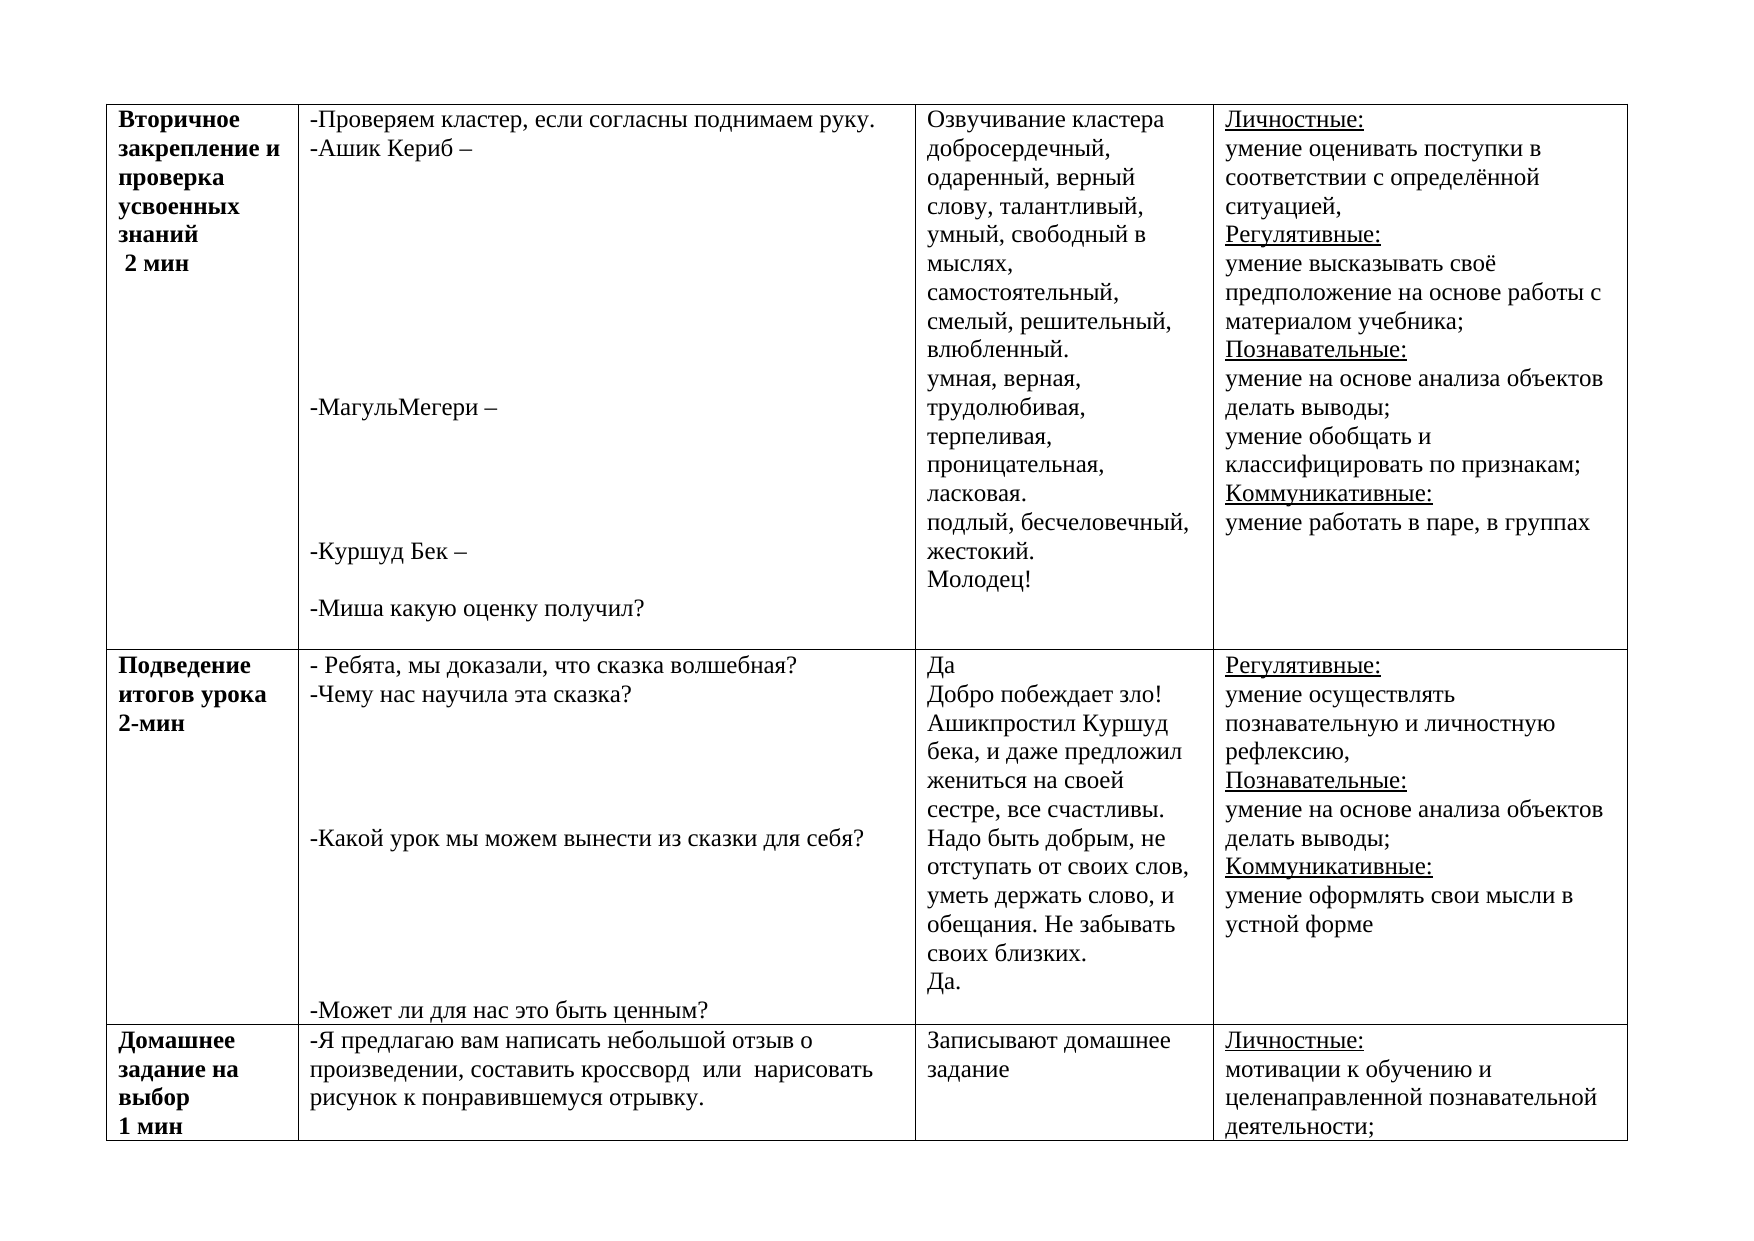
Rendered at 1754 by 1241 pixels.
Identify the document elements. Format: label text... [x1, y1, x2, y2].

table_cell Вторичное закрепление и проверка усвоенных знаний 2 мин [107, 105, 298, 649]
table_cell Личностные: умение оценивать поступки в соответствии с определённой ситуацией, Регулятивные: умение высказывать своё предположение на основе работы с материалом учебника; Познавательные: умение на основе анализа объектов делать выводы; умение обобщать и классифицировать по признакам; Коммуникативные: умение работать в паре, в группах [1214, 105, 1627, 649]
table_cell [107, 1025, 298, 1140]
table_cell Подведение итогов урока 2-мин [107, 650, 298, 1024]
table_cell Регулятивные: умение осуществлять познавательную и личностную рефлексию, Познавательные: умение на основе анализа объектов делать выводы; Коммуникативные: умение оформлять свои мысли в устной форме [1214, 650, 1627, 1024]
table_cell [1214, 1025, 1627, 1140]
table_cell - Ребята, мы доказали, что сказка волшебная? -Чему нас научила эта сказка? -Какой урок мы можем вынести из сказки для себя? -Может ли для нас это быть ценным? [299, 650, 915, 1024]
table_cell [916, 1025, 1213, 1140]
table_cell Да Добро побеждает зло! Ашикпростил Куршуд бека, и даже предложил жениться на своей сестре, все счастливы. Надо быть добрым, не отступать от своих слов, уметь держать слово, и обещания. Не забывать своих близких. Да. [916, 650, 1213, 1024]
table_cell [299, 1025, 915, 1140]
table_cell Озвучивание кластера добросердечный, одаренный, верный слову, талантливый, умный, свободный в мыслях, самостоятельный, смелый, решительный, влюбленный. умная, верная, трудолюбивая, терпеливая, проницательная, ласковая. подлый, бесчеловечный, жестокий. Молодец! [916, 105, 1213, 649]
table_cell -Проверяем кластер, если согласны поднимаем руку. -Ашик Кериб – -МагульМегери – -Куршуд Бек – -Миша какую оценку получил? [299, 105, 915, 649]
